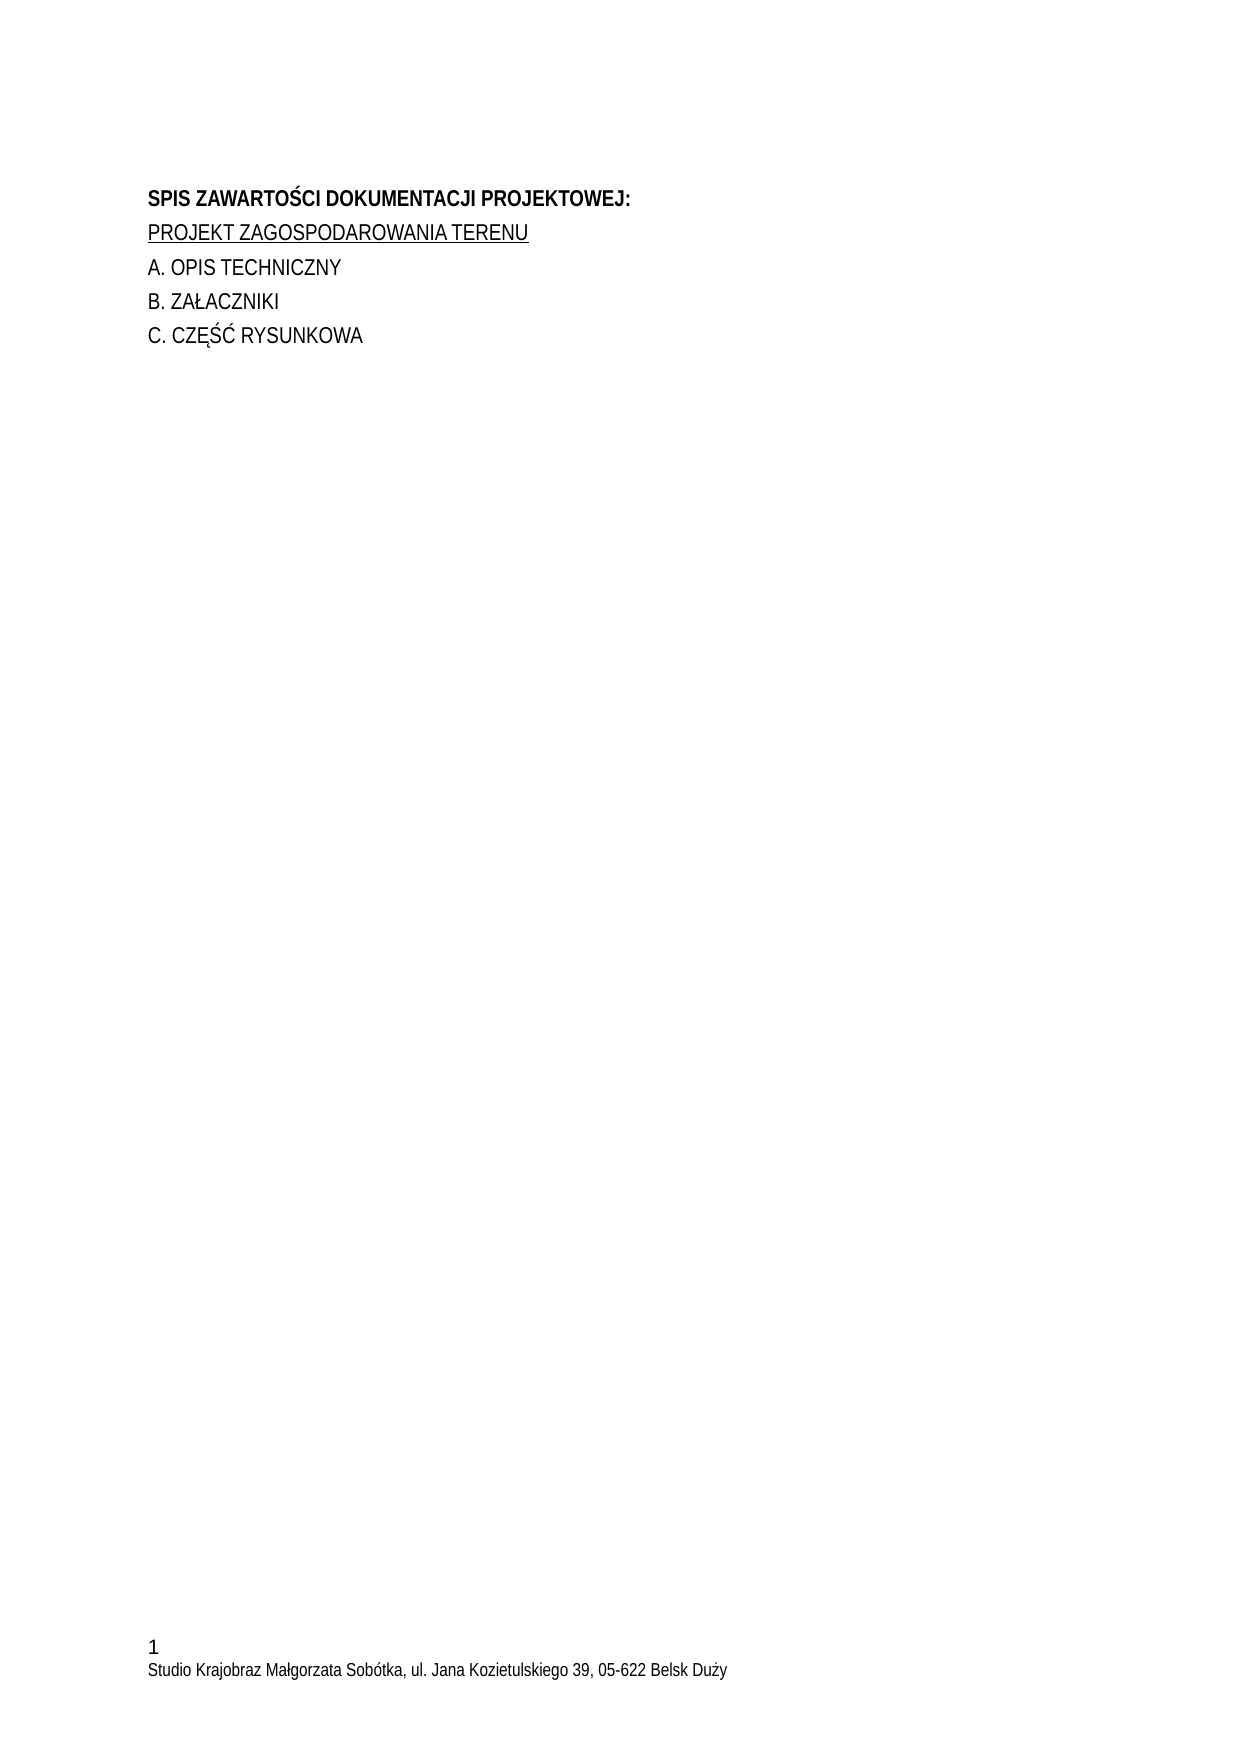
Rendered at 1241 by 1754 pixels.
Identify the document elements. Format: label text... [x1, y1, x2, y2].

text A. OPIS TECHNICZNY [148, 253, 1092, 280]
text B. ZAŁACZNIKI [148, 288, 1092, 314]
text C. CZĘŚĆ RYSUNKOWA [148, 322, 1092, 349]
text PROJEKT ZAGOSPODAROWANIA TERENU [148, 219, 1092, 246]
text SPIS ZAWARTOŚCI DOKUMENTACJI PROJEKTOWEJ: [148, 185, 1092, 211]
